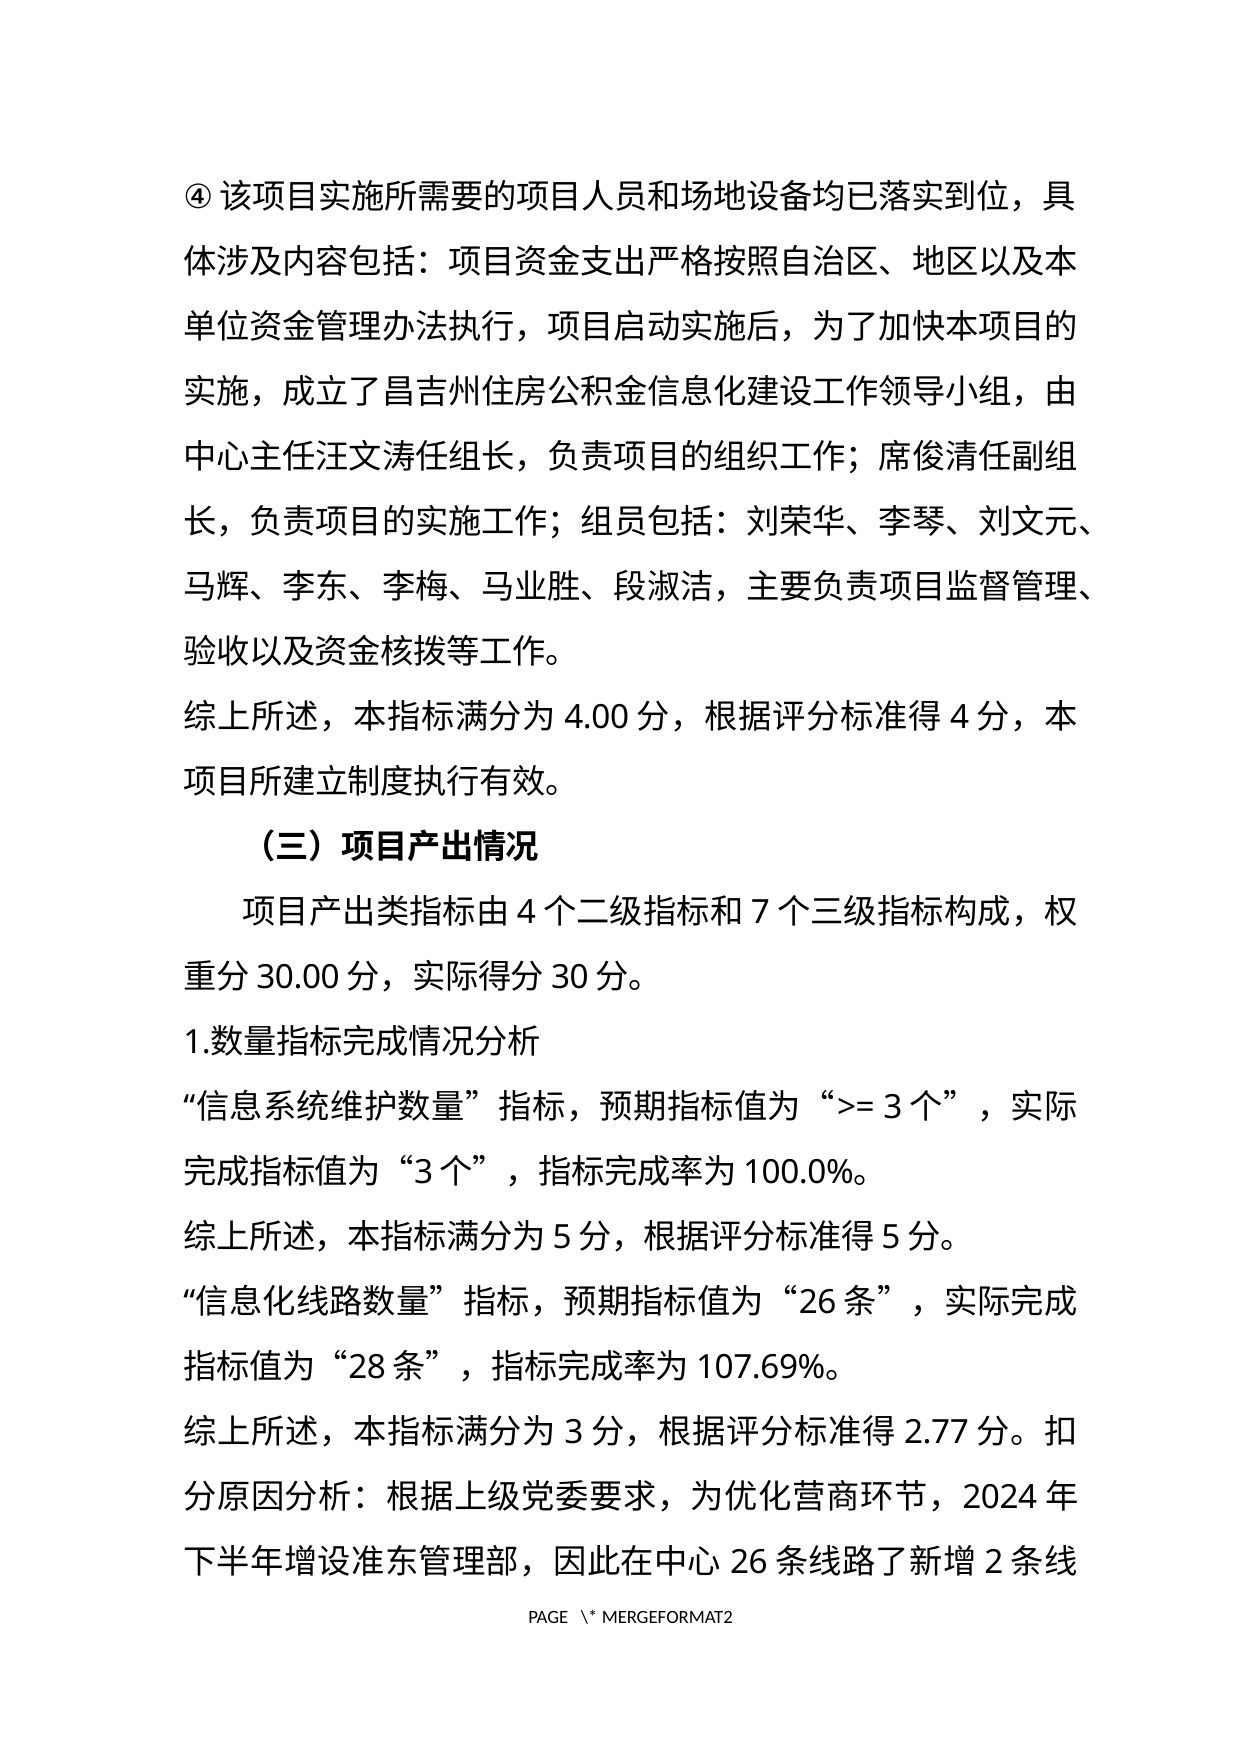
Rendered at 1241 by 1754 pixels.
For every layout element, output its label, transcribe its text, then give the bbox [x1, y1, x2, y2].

text （三）项目产出情况 [183, 812, 1078, 877]
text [183, 162, 1078, 812]
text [183, 877, 1078, 1592]
